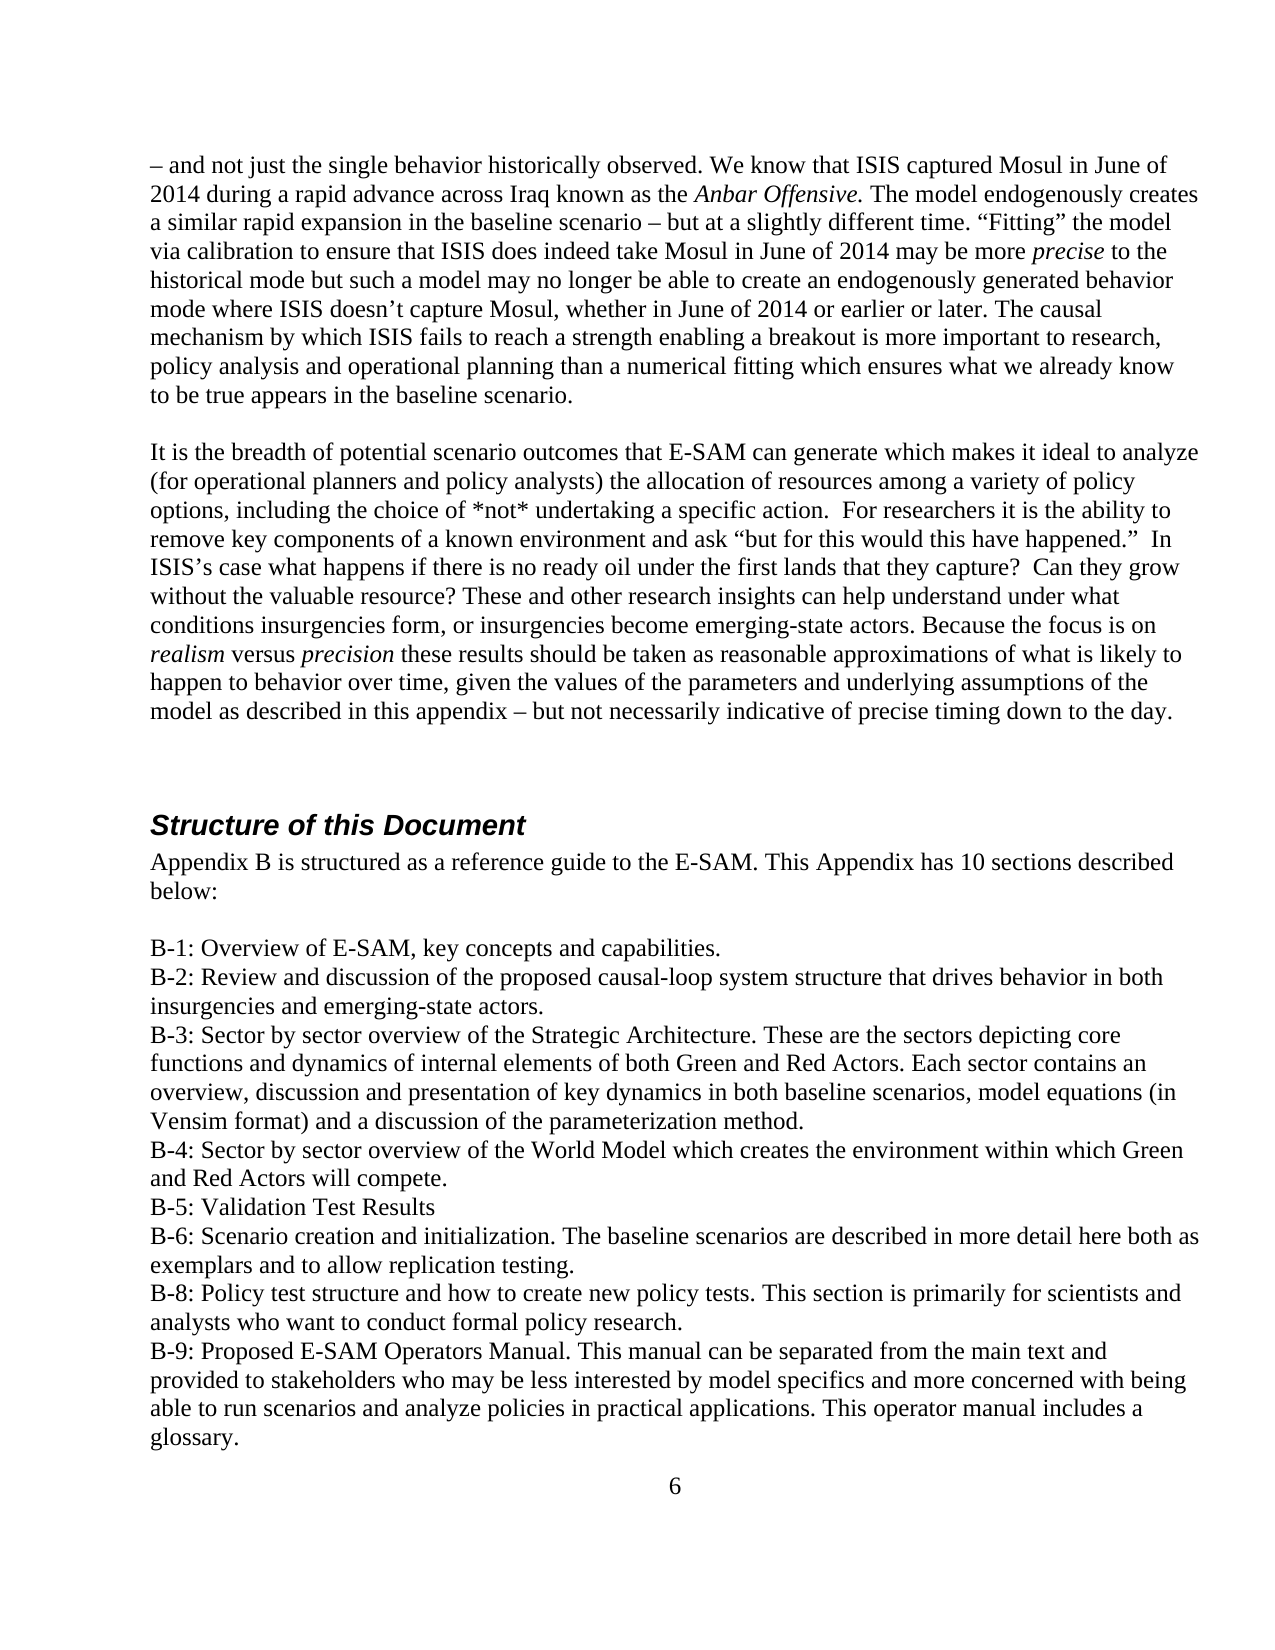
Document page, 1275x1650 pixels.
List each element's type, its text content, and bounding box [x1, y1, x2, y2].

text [150, 150, 1200, 409]
text B-4: Sector by sector overview of the World Model which creates the environment within which Green and Red Actors will compete. [150, 1135, 1200, 1192]
text B-3: Sector by sector overview of the Strategic Architecture. These are the sectors depicting core functions and dynamics of internal elements of both Green and Red Actors. Each sector contains an overview, discussion and presentation of key dynamics in both baseline scenarios, model equations (in Vensim format) and a discussion of the parameterization method. [150, 1020, 1200, 1135]
text B-8: Policy test structure and how to create new policy tests. This section is primarily for scientists and analysts who want to conduct formal policy research. [150, 1278, 1200, 1336]
text B-9: Proposed E-SAM Operators Manual. This manual can be separated from the main text and provided to stakeholders who may be less interested by model specifics and more concerned with being able to run scenarios and analyze policies in practical applications. This operator manual includes a glossary. [150, 1336, 1200, 1451]
text B-5: Validation Test Results [150, 1192, 1200, 1221]
text It is the breadth of potential scenario outcomes that E-SAM can generate which makes it ideal to analyze (for operational planners and policy analysts) the allocation of resources among a variety of policy options, including the choice of *not* undertaking a specific action. For researchers it is the ability to remove key components of a known environment and ask “but for this would this have happened.” In ISIS’s case what happens if there is no ready oil under the first lands that they capture? Can they grow without the valuable resource? These and other research insights can help understand under what conditions insurgencies form, or insurgencies become emerging-state actors. Because the focus is on realism versus precision these results should be taken as reasonable approximations of what is likely to happen to behavior over time, given the values of the parameters and underlying assumptions of the model as described in this appendix – but not necessarily indicative of precise timing down to the day. [150, 409, 1200, 725]
text B-1: Overview of E-SAM, key concepts and capabilities. [150, 933, 1200, 962]
text Appendix B is structured as a reference guide to the E-SAM. This Appendix has 10 sections described below: [150, 847, 1200, 905]
subtitle Structure of this Document [150, 807, 1200, 841]
text B-2: Review and discussion of the proposed causal-loop system structure that drives behavior in both insurgencies and emerging-state actors. [150, 962, 1200, 1020]
text B-6: Scenario creation and initialization. The baseline scenarios are described in more detail here both as exemplars and to allow replication testing. [150, 1221, 1200, 1278]
